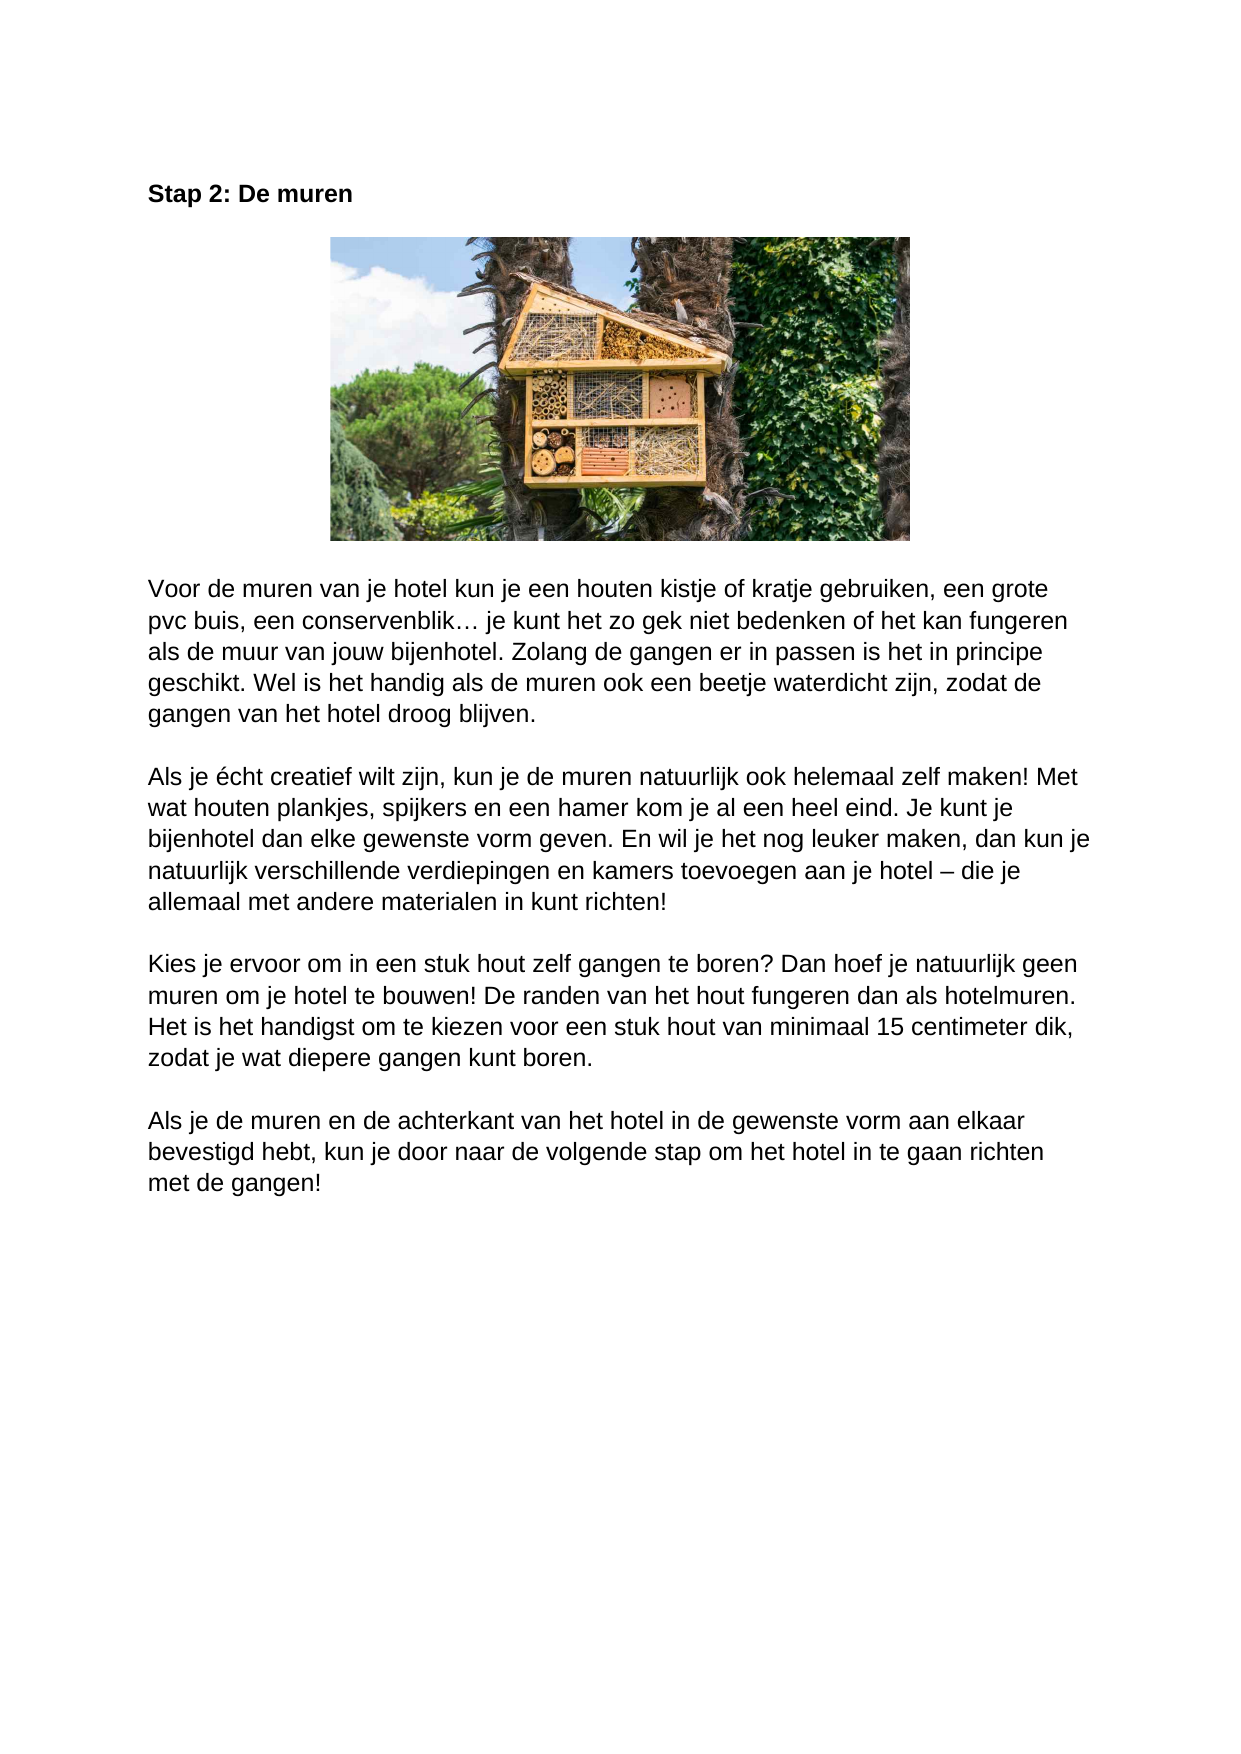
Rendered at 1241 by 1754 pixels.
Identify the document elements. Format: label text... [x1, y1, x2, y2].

text Kies je ervoor om in een stuk hout zelf gangen te boren? Dan hoef je natuurlijk geen muren om je hotel te bouwen! De randen van het hout fungeren dan als hotelmuren. Het is het handigst om te kiezen voor een stuk hout van minimaal 15 centimeter dik, zodat je wat diepere gangen kunt boren. [148, 947, 1092, 1072]
text Stap 2: De muren [148, 177, 1092, 208]
picture [330, 237, 910, 541]
text Als je de muren en de achterkant van het hotel in de gewenste vorm aan elkaar bevestigd hebt, kun je door naar de volgende stap om het hotel in te gaan richten met de gangen! [148, 1103, 1092, 1197]
text Voor de muren van je hotel kun je een houten kistje of kratje gebruiken, een grote pvc buis, een conservenblik… je kunt het zo gek niet bedenken of het kan fungeren als de muur van jouw bijenhotel. Zolang de gangen er in passen is het in principe geschikt. Wel is het handig als de muren ook een beetje waterdicht zijn, zodat de gangen van het hotel droog blijven. [148, 572, 1092, 728]
text Als je écht creatief wilt zijn, kun je de muren natuurlijk ook helemaal zelf maken! Met wat houten plankjes, spijkers en een hamer kom je al een heel eind. Je kunt je bijenhotel dan elke gewenste vorm geven. En wil je het nog leuker maken, dan kun je natuurlijk verschillende verdiepingen en kamers toevoegen aan je hotel – die je allemaal met andere materialen in kunt richten! [148, 759, 1092, 916]
